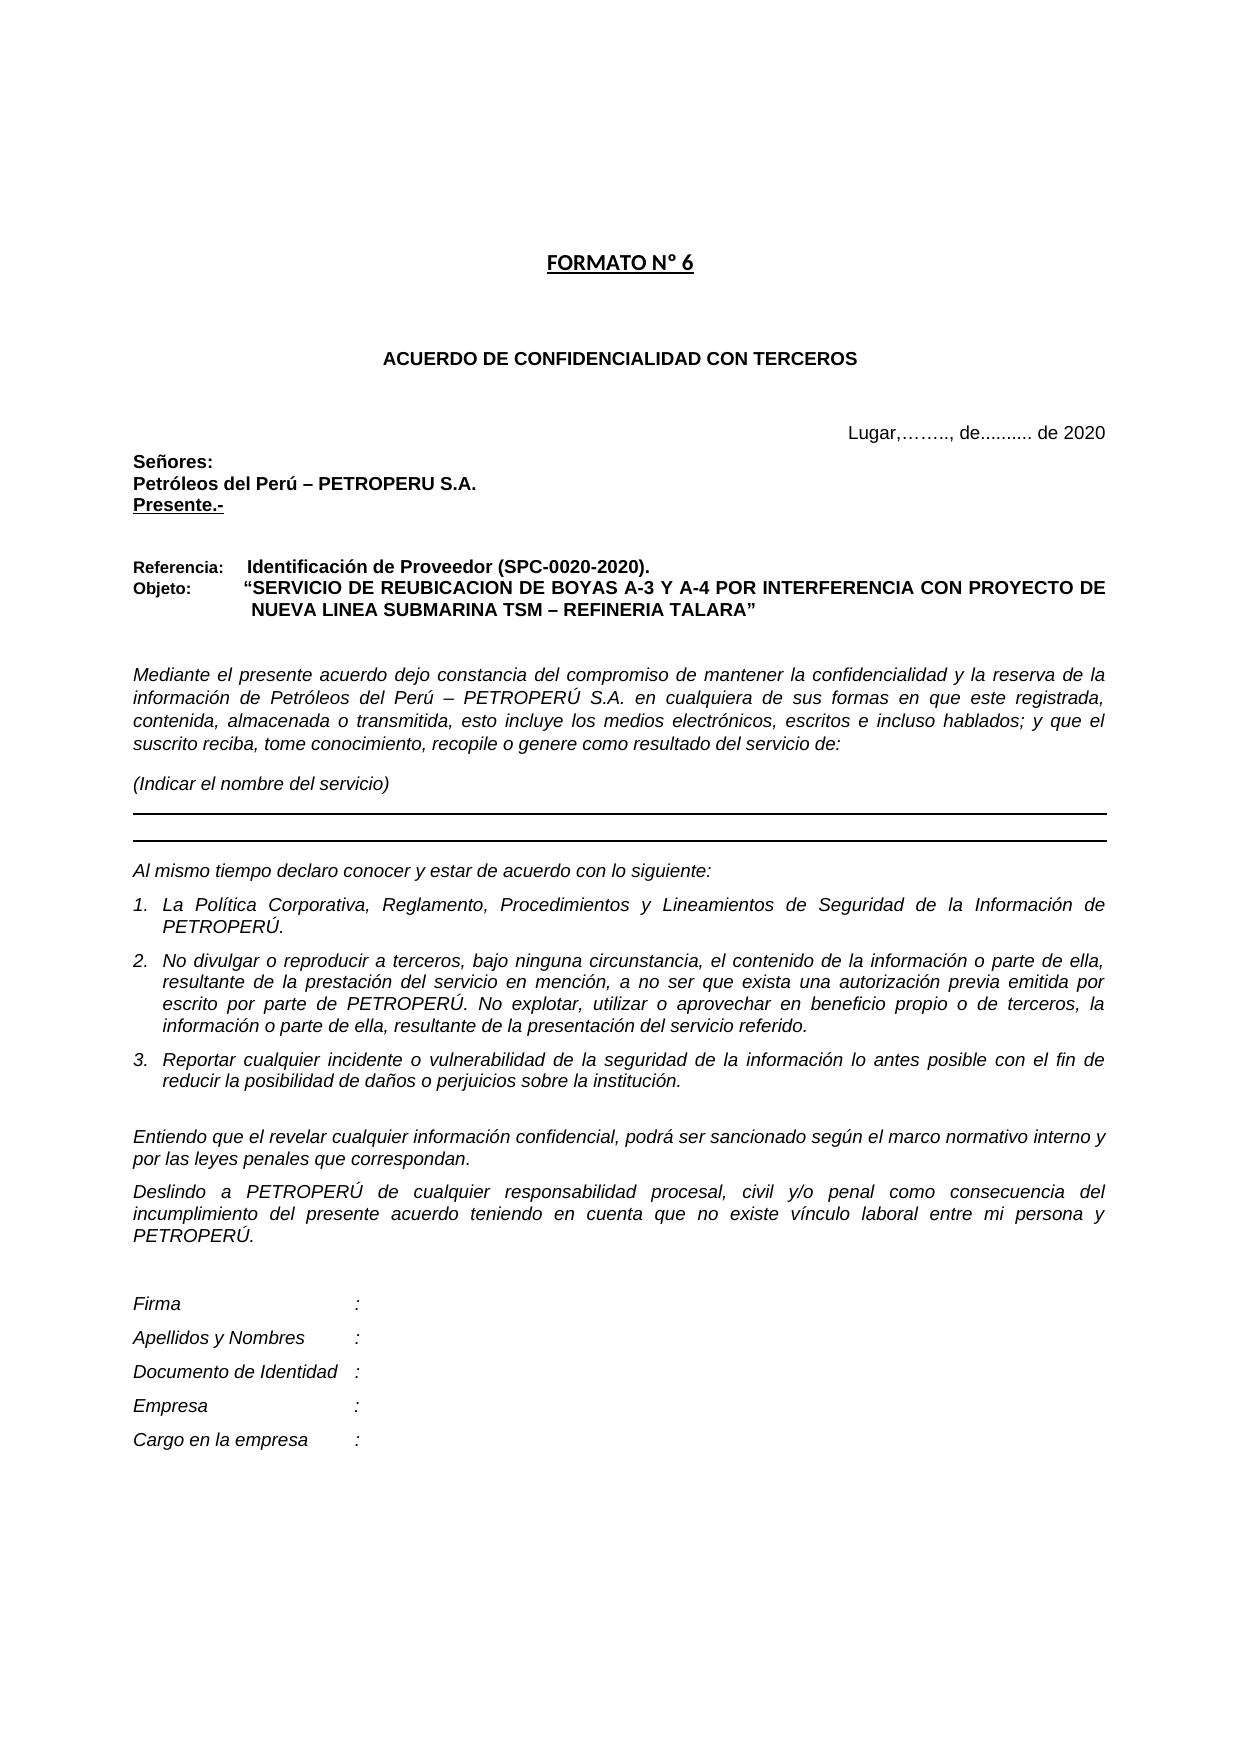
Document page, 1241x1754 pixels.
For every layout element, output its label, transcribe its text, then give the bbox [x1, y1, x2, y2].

text Objeto: “SERVICIO DE REUBICACION DE BOYAS A-3 Y A-4 POR INTERFERENCIA CON PROYECTO DE NUEVA LINEA SUBMARINA TSM – REFINERIA TALARA” [133, 577, 1107, 620]
text Documento de Identidad : [133, 1361, 1107, 1382]
text Referencia: Identificación de Proveedor (SPC-0020-2020). [133, 556, 1122, 577]
text (Indicar el nombre del servicio) [133, 773, 1107, 794]
text Entiendo que el revelar cualquier información confidencial, podrá ser sancionado según el marco normativo interno y por las leyes penales que correspondan. [133, 1126, 1107, 1169]
text Empresa : [133, 1395, 1107, 1416]
text Cargo en la empresa : [133, 1429, 1107, 1450]
text Firma : [133, 1293, 1107, 1314]
text Petróleos del Perú – PETROPERU S.A. [133, 473, 1105, 494]
text Apellidos y Nombres : [133, 1327, 1107, 1348]
list Reportar cualquier incidente o vulnerabilidad de la seguridad de la información lo antes posible con el fin de reducir la posibilidad de daños o perjuicios sobre la institución. [133, 1048, 1107, 1092]
list La Política Corporativa, Reglamento, Procedimientos y Lineamientos de Seguridad de la Información de PETROPERÚ. [133, 894, 1107, 937]
text Al mismo tiempo declaro conocer y estar de acuerdo con lo siguiente: [103, 860, 1107, 882]
text Mediante el presente acuerdo dejo constancia del compromiso de mantener la confidencialidad y la reserva de la información de Petróleos del Perú – PETROPERÚ S.A. en cualquiera de sus formas en que este registrada, contenida, almacenada o transmitida, esto incluye los medios electrónicos, escritos e incluso hablados; y que el suscrito reciba, tome conocimiento, recopile o genere como resultado del servicio de: [133, 663, 1107, 755]
text FORMATO Nº 6 [133, 248, 1107, 276]
subtitle ACUERDO DE CONFIDENCIALIDAD CON TERCEROS [133, 348, 1107, 369]
text Lugar,…….., de.......... de 2020 [724, 422, 1105, 443]
text Deslindo a PETROPERÚ de cualquier responsabilidad procesal, civil y/o penal como consecuencia del incumplimiento del presente acuerdo teniendo en cuenta que no existe vínculo laboral entre mi persona y PETROPERÚ. [133, 1181, 1107, 1246]
list No divulgar o reproducir a terceros, bajo ninguna circunstancia, el contenido de la información o parte de ella, resultante de la prestación del servicio en mención, a no ser que exista una autorización previa emitida por escrito por parte de PETROPERÚ. No explotar, utilizar o aprovechar en beneficio propio o de terceros, la información o parte de ella, resultante de la presentación del servicio referido. [133, 950, 1107, 1036]
text Presente.- [133, 494, 1105, 516]
text Señores: [133, 451, 1102, 473]
